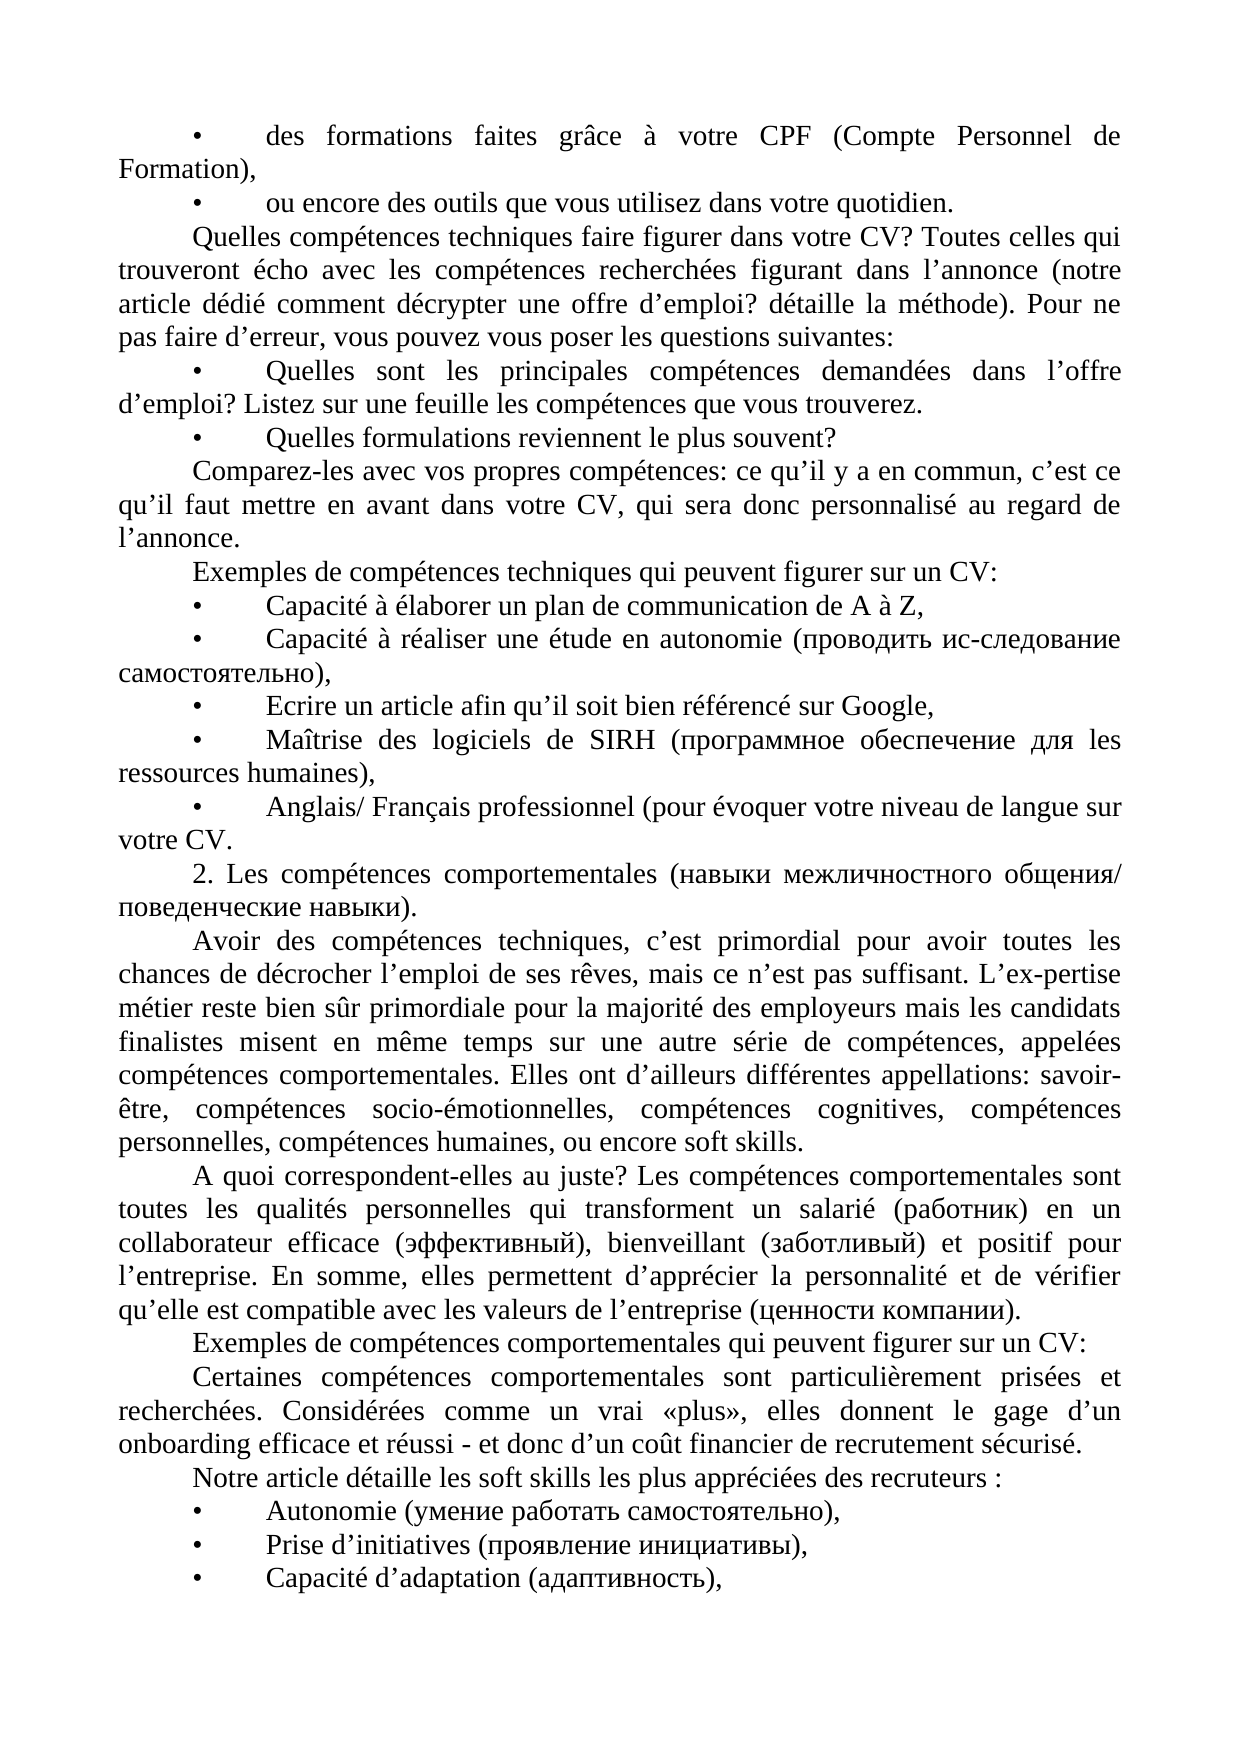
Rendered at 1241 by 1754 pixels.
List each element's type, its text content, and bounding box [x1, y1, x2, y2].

text A quoi correspondent-elles au juste? Les compétences comportementales sont toutes les qualités personnelles qui transforment un salarié (работник) en un collaborateur efficace (эффективный), bienveillant (заботливый) et positif pour l’entreprise. En somme, elles permettent d’apprécier la personnalité et de vérifier qu’elle est compatible avec les valeurs de l’entreprise (ценности компании). [118, 1158, 1122, 1326]
text • Capacité d’adaptation (адаптивность), [118, 1560, 1122, 1594]
text • Quelles formulations reviennent le plus souvent? [118, 420, 1122, 453]
text • Capacité à élaborer un plan de communication de A à Z, [118, 588, 1122, 621]
text • Quelles sont les principales compétences demandées dans l’offre d’emploi? Listez sur une feuille les compétences que vous trouverez. [118, 353, 1122, 420]
text • Maîtrise des logiciels de SIRH (программное обеспечение для les ressources humaines), [118, 722, 1122, 789]
text Certaines compétences comportementales sont particulièrement prisées et recherchées. Considérées comme un vrai «plus», elles donnent le gage d’un onboarding efficace et réussi - et donc d’un coût financier de recrutement sécurisé. [118, 1359, 1122, 1460]
text Avoir des compétences techniques, c’est primordial pour avoir toutes les chances de décrocher l’emploi de ses rêves, mais ce n’est pas suffisant. L’ex-pertise métier reste bien sûr primordiale pour la majorité des employeurs mais les candidats finalistes misent en même temps sur une autre série de compétences, appelées compétences comportementales. Elles ont d’ailleurs différentes appellations: savoir-être, compétences socio-émotionnelles, compétences cognitives, compétences personnelles, compétences humaines, ou encore soft skills. [118, 923, 1122, 1158]
text • Anglais/ Français professionnel (pour évoquer votre niveau de langue sur votre CV. [118, 789, 1122, 856]
text • ou encore des outils que vous utilisez dans votre quotidien. [118, 185, 1122, 219]
text Exemples de compétences techniques qui peuvent figurer sur un CV: [118, 554, 1122, 588]
text Exemples de compétences comportementales qui peuvent figurer sur un CV: [118, 1326, 1122, 1359]
text Quelles compétences techniques faire figurer dans votre CV? Toutes celles qui trouveront écho avec les compétences recherchées figurant dans l’annonce (notre article dédié comment décrypter une offre d’emploi? détaille la méthode). Pour ne pas faire d’erreur, vous pouvez vous poser les questions suivantes: [118, 219, 1122, 353]
text 2. Les compétences comportementales (навыки межличностного общения/ поведенческие навыки). [118, 856, 1122, 923]
text Notre article détaille les soft skills les plus appréciées des recruteurs : [118, 1460, 1122, 1493]
text • Capacité à réaliser une étude en autonomie (проводить ис-следование самостоятельно), [118, 621, 1122, 688]
text • Autonomie (умение работать самостоятельно), [118, 1493, 1122, 1527]
text Comparez-les avec vos propres compétences: ce qu’il y a en commun, c’est ce qu’il faut mettre en avant dans votre CV, qui sera donc personnalisé au regard de l’annonce. [118, 453, 1122, 554]
text • Ecrire un article afin qu’il soit bien référencé sur Google, [118, 688, 1122, 722]
text • des formations faites grâce à votre CPF (Compte Personnel de Formation), [118, 118, 1122, 185]
text • Prise d’initiatives (проявление инициативы), [118, 1527, 1122, 1560]
